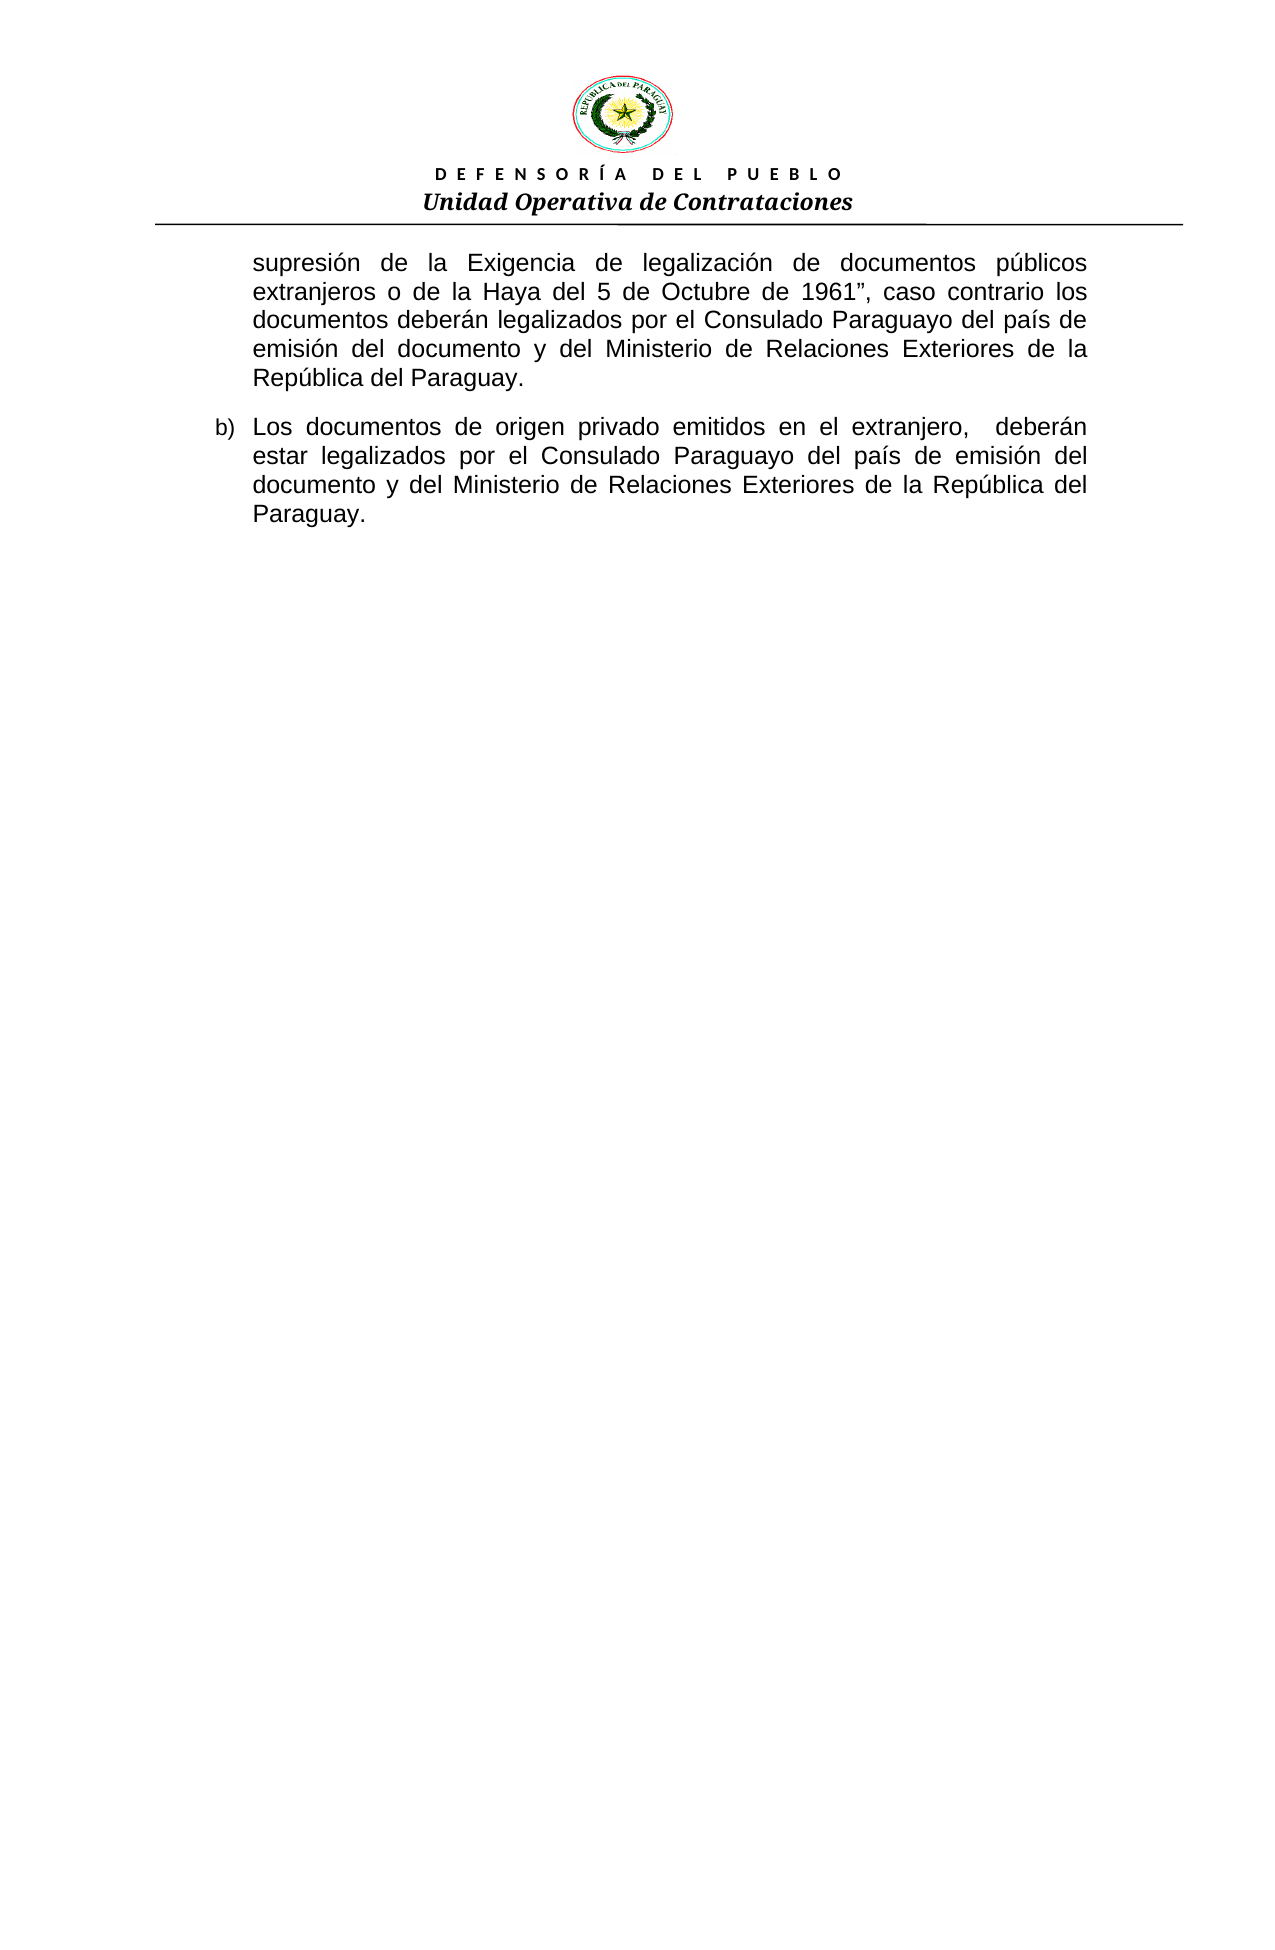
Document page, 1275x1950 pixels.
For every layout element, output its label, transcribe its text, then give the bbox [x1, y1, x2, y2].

list Los documentos de origen privado emitidos en el extranjero, deberán estar legalizados por el Consulado Paraguayo del país de emisión del documento y del Ministerio de Relaciones Exteriores de la República del Paraguay. [215, 412, 1089, 527]
picture [570, 73, 677, 155]
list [215, 248, 1089, 391]
